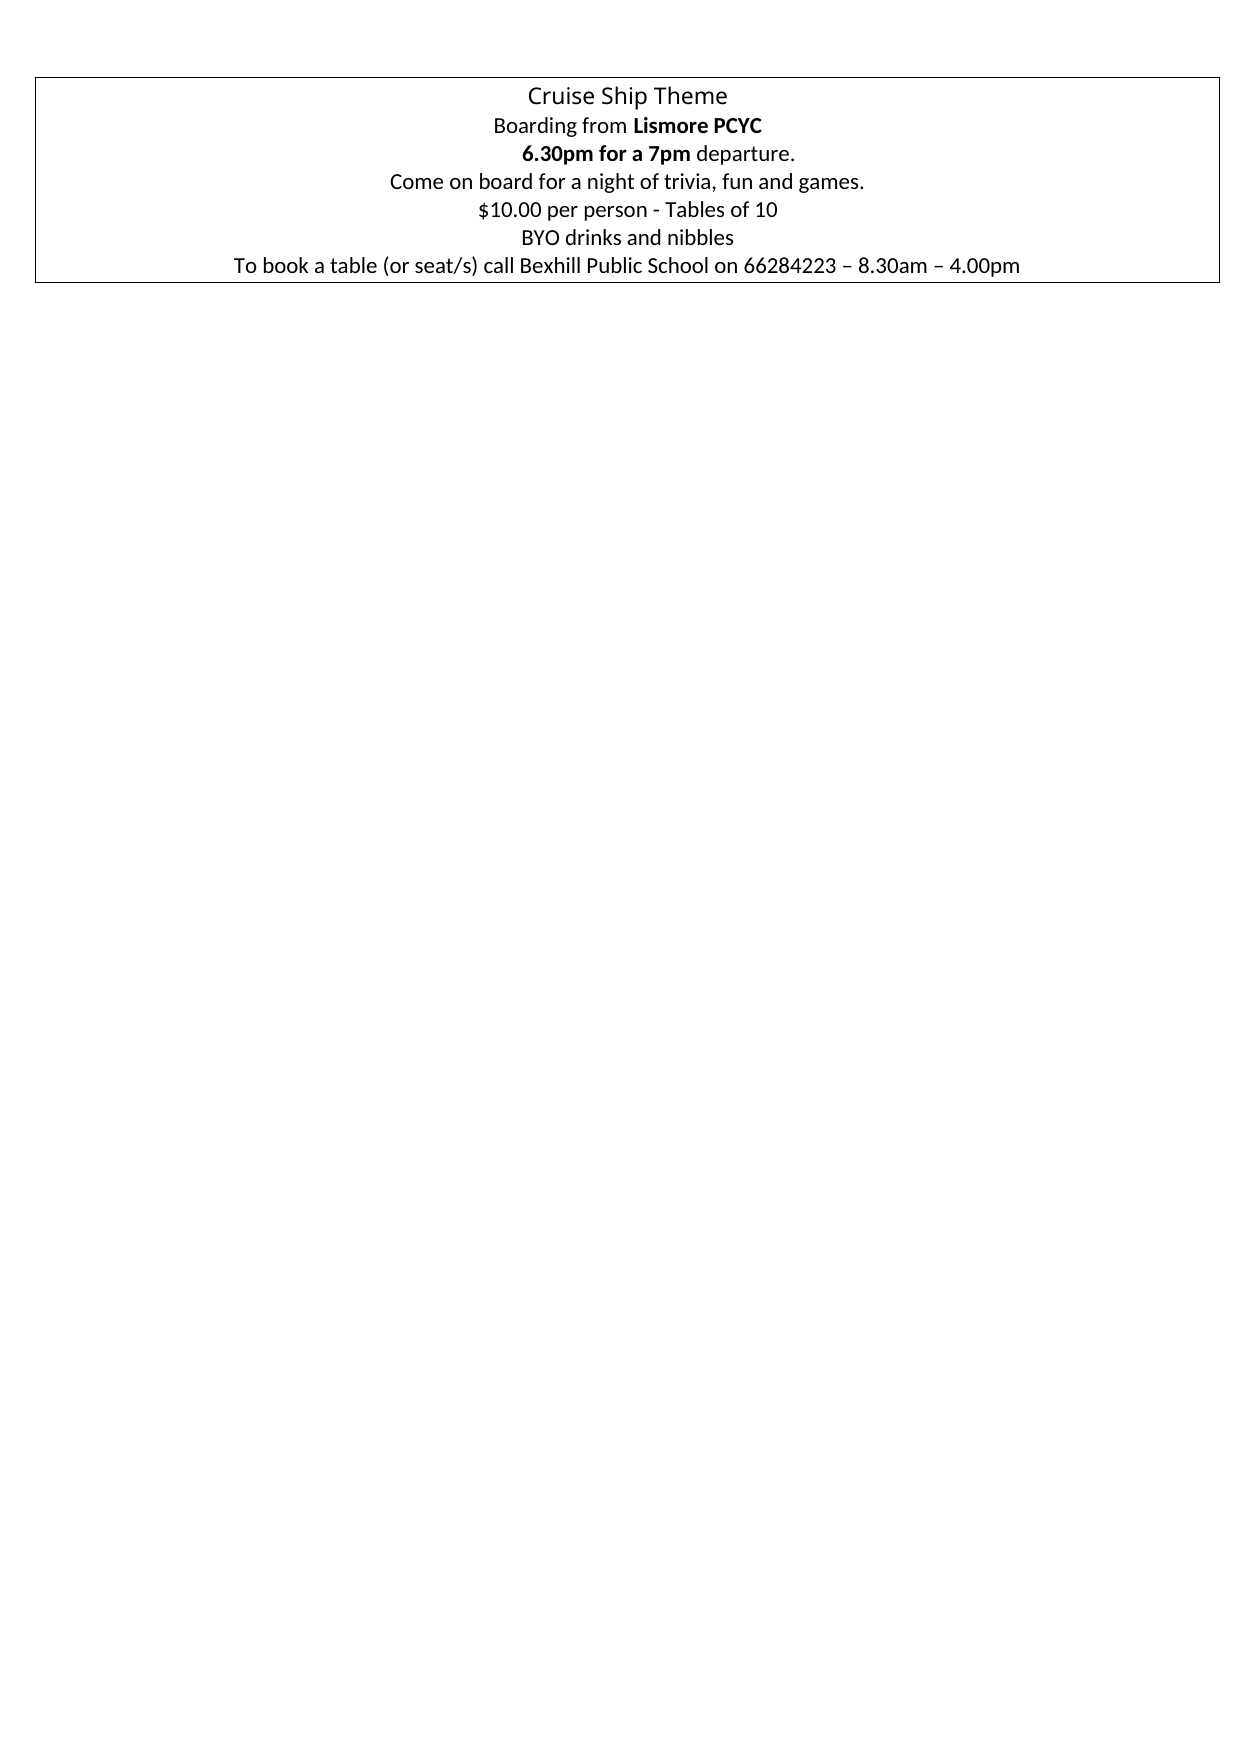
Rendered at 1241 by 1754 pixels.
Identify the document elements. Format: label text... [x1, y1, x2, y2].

text Cruise Ship Theme [36, 78, 1219, 111]
text Come on board for a night of trivia, fun and games. [44, 167, 1211, 195]
text $10.00 per person - Tables of 10 [44, 195, 1211, 223]
text BYO drinks and nibbles [44, 223, 1211, 248]
text To book a table (or seat/s) call Bexhill Public School on 66284223 – 8.30am – 4.00pm [36, 248, 1219, 282]
text Boarding from Lismore PCYC [44, 111, 1211, 139]
text 6.30pm for a 7pm departure. [44, 139, 1211, 167]
